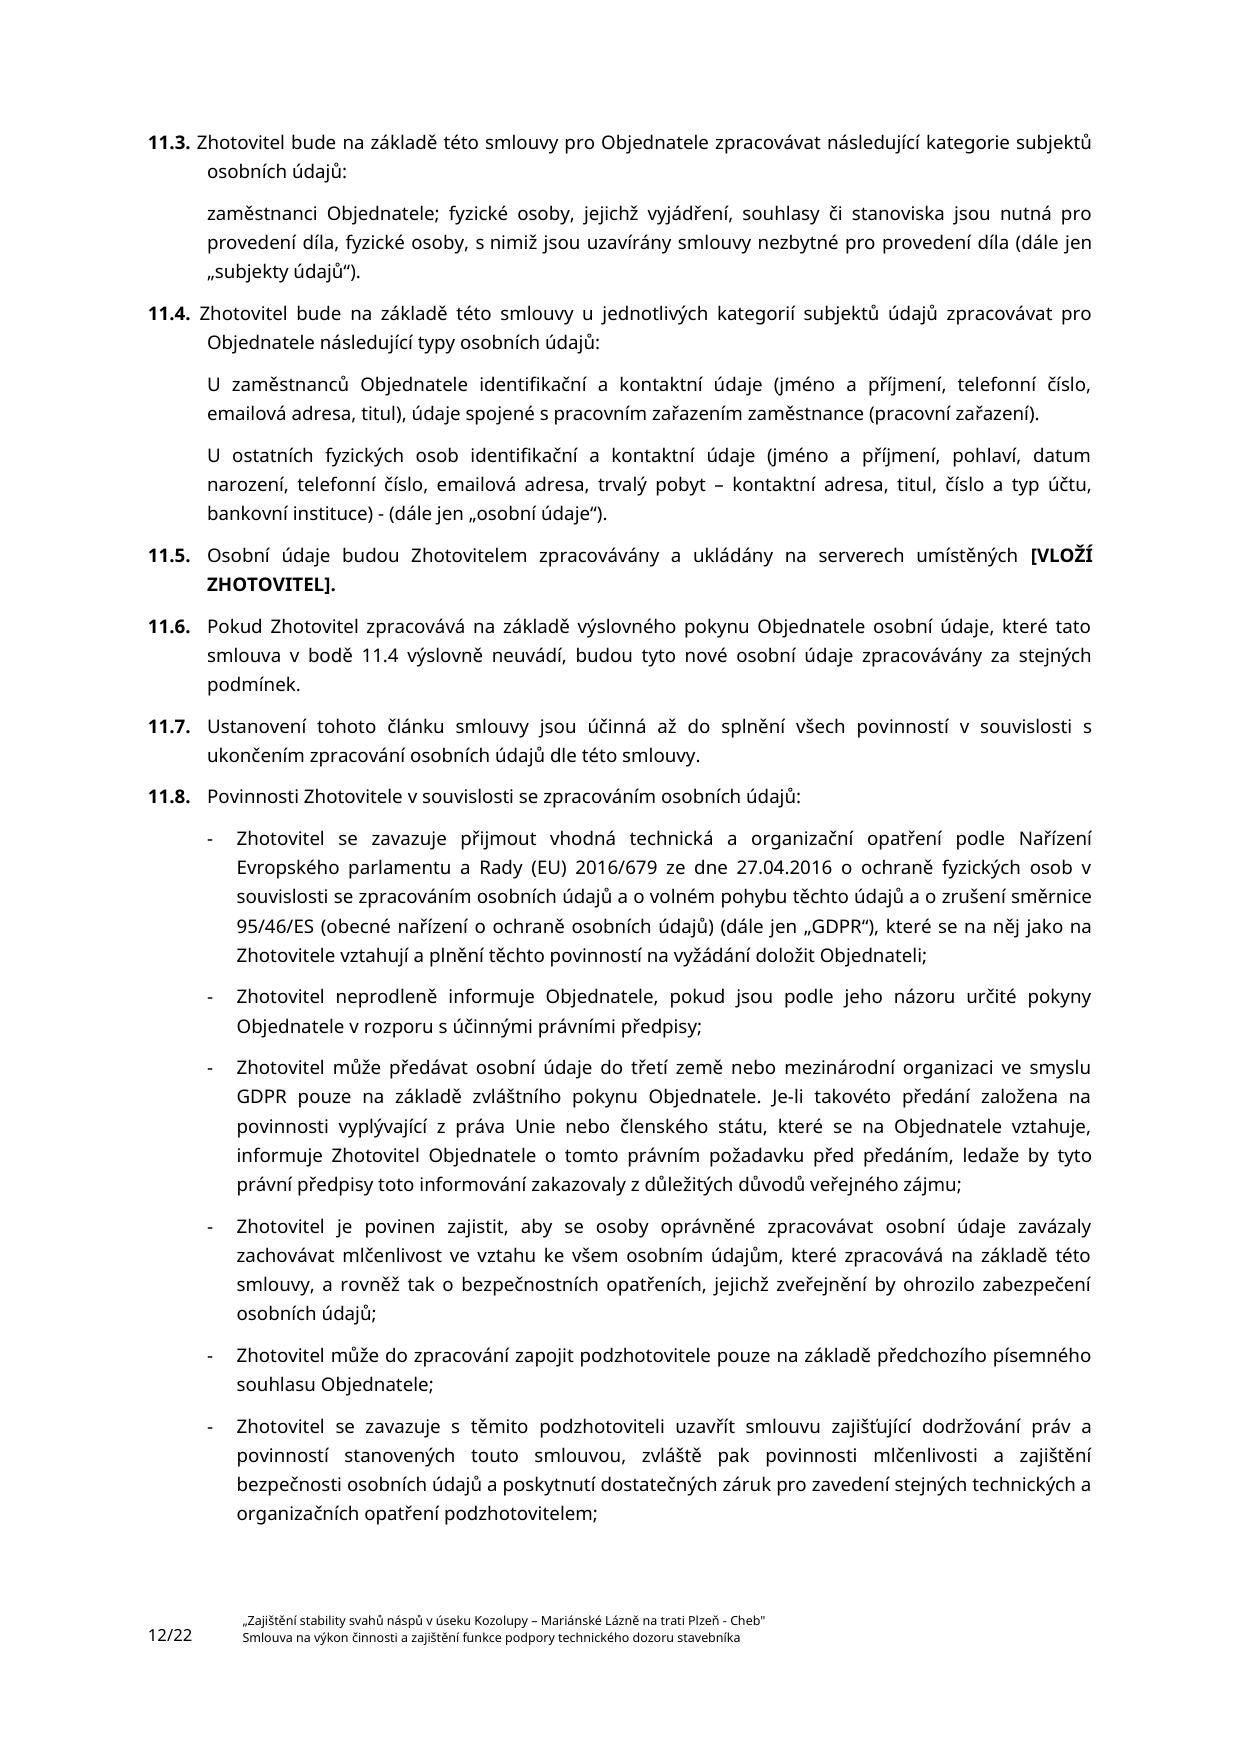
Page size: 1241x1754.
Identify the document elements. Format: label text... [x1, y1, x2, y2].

text 11.6. Pokud Zhotovitel zpracovává na základě výslovného pokynu Objednatele osobní údaje, které tato smlouva v bodě 11.4 výslovně neuvádí, budou tyto nové osobní údaje zpracovávány za stejných podmínek. [148, 610, 1092, 697]
text zaměstnanci Objednatele; fyzické osoby, jejichž vyjádření, souhlasy či stanoviska jsou nutná pro provedení díla, fyzické osoby, s nimiž jsou uzavírány smlouvy nezbytné pro provedení díla (dále jen „subjekty údajů“). [207, 197, 1092, 285]
text U zaměstnanců Objednatele identifikační a kontaktní údaje (jméno a příjmení, telefonní číslo, emailová adresa, titul), údaje spojené s pracovním zařazením zaměstnance (pracovní zařazení). [207, 368, 1092, 426]
text - Zhotovitel může do zpracování zapojit podzhotovitele pouze na základě předchozího písemného souhlasu Objednatele; [207, 1339, 1092, 1397]
text - Zhotovitel může předávat osobní údaje do třetí země nebo mezinárodní organizaci ve smyslu GDPR pouze na základě zvláštního pokynu Objednatele. Je-li takovéto předání založena na povinnosti vyplývající z práva Unie nebo členského státu, které se na Objednatele vztahuje, informuje Zhotovitel Objednatele o tomto právním požadavku před předáním, ledaže by tyto právní předpisy toto informování zakazovaly z důležitých důvodů veřejného zájmu; [207, 1051, 1092, 1197]
text - Zhotovitel se zavazuje přijmout vhodná technická a organizační opatření podle Nařízení Evropského parlamentu a Rady (EU) 2016/679 ze dne 27.04.2016 o ochraně fyzických osob v souvislosti se zpracováním osobních údajů a o volném pohybu těchto údajů a o zrušení směrnice 95/46/ES (obecné nařízení o ochraně osobních údajů) (dále jen „GDPR“), které se na něj jako na Zhotovitele vztahují a plnění těchto povinností na vyžádání doložit Objednateli; [207, 822, 1092, 968]
text - Zhotovitel se zavazuje s těmito podzhotoviteli uzavřít smlouvu zajišťující dodržování práv a povinností stanovených touto smlouvou, zvláště pak povinnosti mlčenlivosti a zajištění bezpečnosti osobních údajů a poskytnutí dostatečných záruk pro zavedení stejných technických a organizačních opatření podzhotovitelem; [207, 1410, 1092, 1526]
text - Zhotovitel je povinen zajistit, aby se osoby oprávněné zpracovávat osobní údaje zavázaly zachovávat mlčenlivost ve vztahu ke všem osobním údajům, které zpracovává na základě této smlouvy, a rovněž tak o bezpečnostních opatřeních, jejichž zveřejnění by ohrozilo zabezpečení osobních údajů; [207, 1210, 1092, 1326]
text 11.8. Povinnosti Zhotovitele v souvislosti se zpracováním osobních údajů: [148, 781, 1092, 810]
text - Zhotovitel neprodleně informuje Objednatele, pokud jsou podle jeho názoru určité pokyny Objednatele v rozporu s účinnými právními předpisy; [207, 981, 1092, 1039]
text 11.3. Zhotovitel bude na základě této smlouvy pro Objednatele zpracovávat následující kategorie subjektů osobních údajů: [148, 126, 1092, 185]
text 11.7. Ustanovení tohoto článku smlouvy jsou účinná až do splnění všech povinností v souvislosti s ukončením zpracování osobních údajů dle této smlouvy. [148, 710, 1092, 768]
text 11.4. Zhotovitel bude na základě této smlouvy u jednotlivých kategorií subjektů údajů zpracovávat pro Objednatele následující typy osobních údajů: [148, 297, 1092, 356]
text 11.5. Osobní údaje budou Zhotovitelem zpracovávány a ukládány na serverech umístěných [VLOŽÍ ZHOTOVITEL]. [148, 539, 1092, 597]
text U ostatních fyzických osob identifikační a kontaktní údaje (jméno a příjmení, pohlaví, datum narození, telefonní číslo, emailová adresa, trvalý pobyt – kontaktní adresa, titul, číslo a typ účtu, bankovní instituce) - (dále jen „osobní údaje“). [207, 439, 1092, 526]
